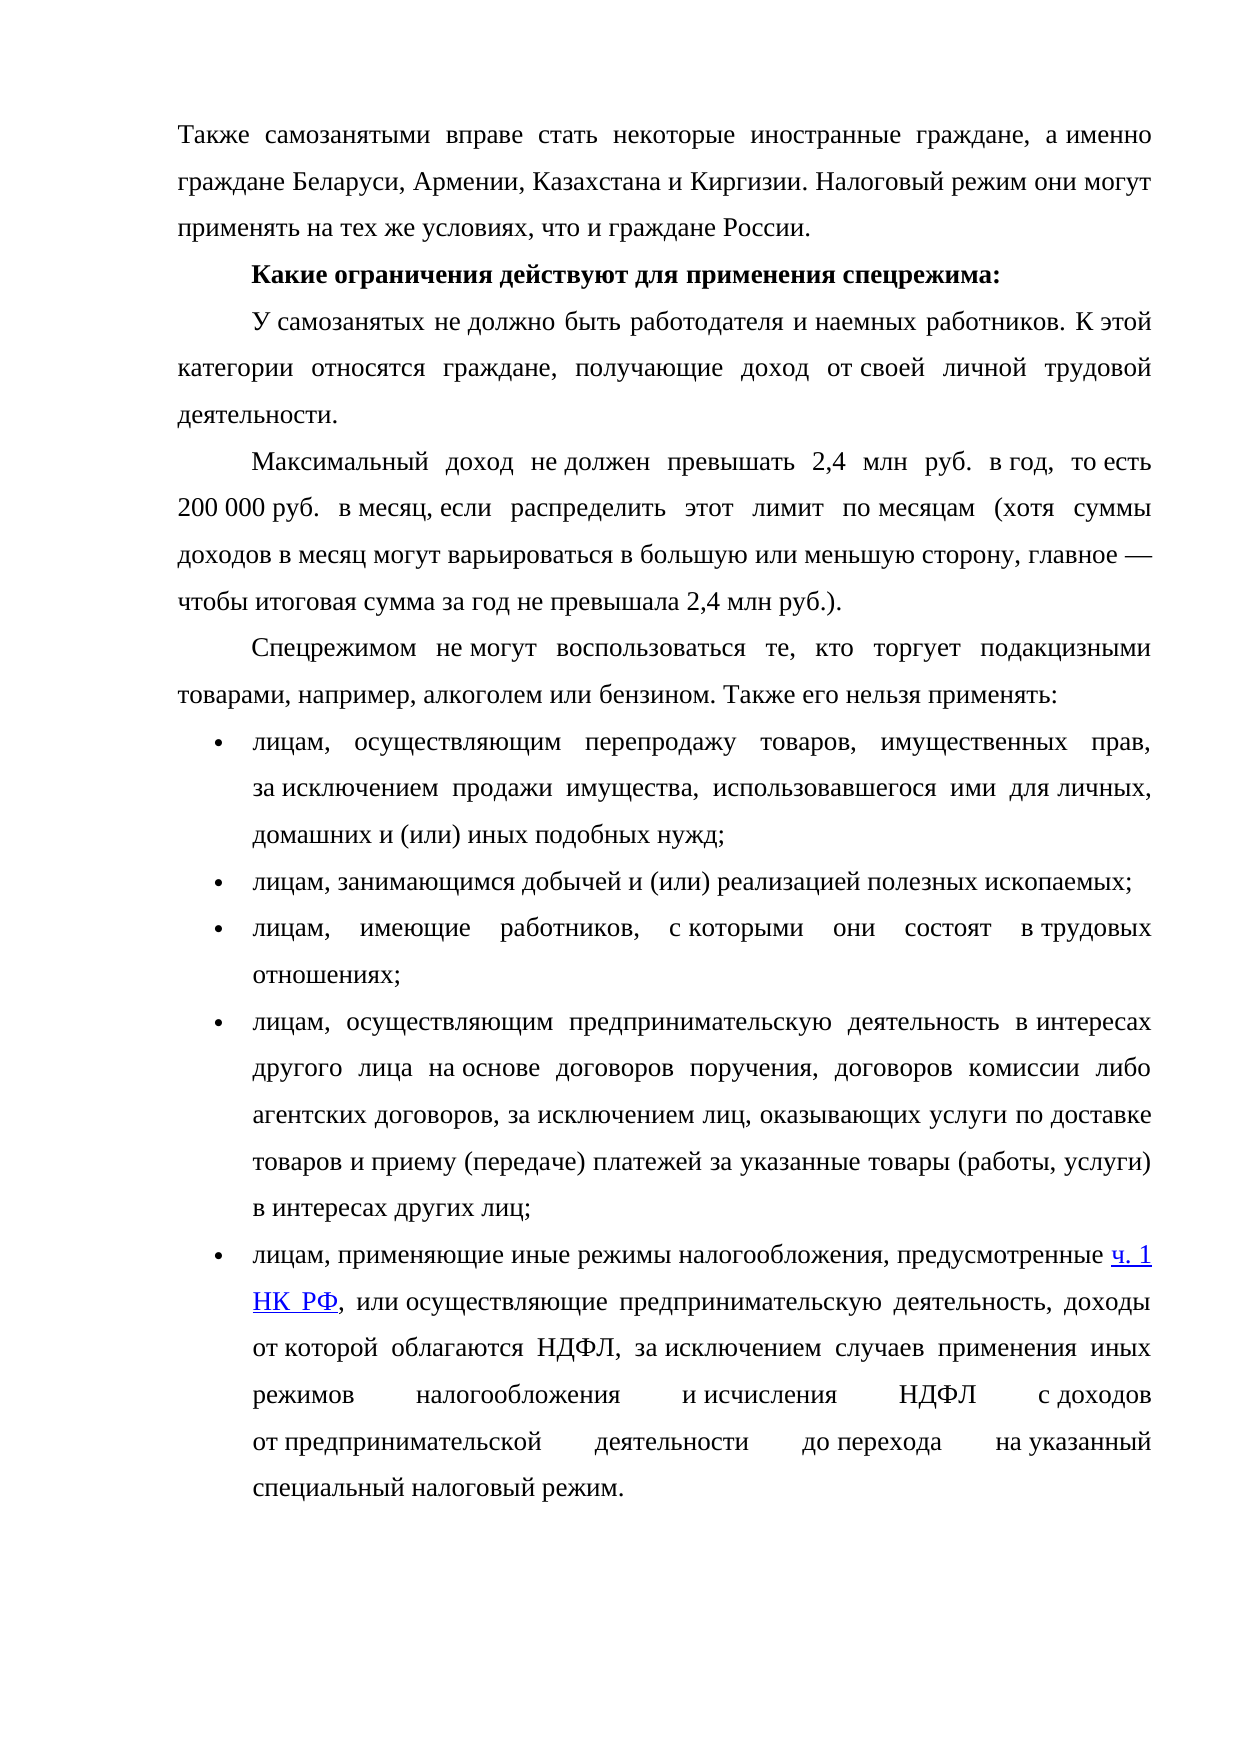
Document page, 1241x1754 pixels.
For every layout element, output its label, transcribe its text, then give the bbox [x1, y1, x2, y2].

list лицам, осуществляющим перепродажу товаров, имущественных прав, за исключением продажи имущества, использовавшегося ими для личных, домашних и (или) иных подобных нужд; [215, 725, 1152, 849]
text Какие ограничения действуют для применения спецрежима: [177, 258, 1152, 289]
list лицам, применяющие иные режимы налогообложения, предусмотренные ч. 1 НК РФ, или осуществляющие предпринимательскую деятельность, доходы от которой облагаются НДФЛ, за исключением случаев применения иных режимов налогообложения и исчисления НДФЛ с доходов от предпринимательской деятельности до перехода на указанный специальный налоговый режим. [215, 1238, 1152, 1503]
text У самозанятых не должно быть работодателя и наемных работников. К этой категории относятся граждане, получающие доход от своей личной трудовой деятельности. [177, 305, 1152, 429]
list лицам, занимающимся добычей и (или) реализацией полезных ископаемых; [215, 865, 1152, 896]
text Максимальный доход не должен превышать 2,4 млн руб. в год, то есть 200 000 руб. в месяц, если распределить этот лимит по месяцам (хотя суммы доходов в месяц могут варьироваться в большую или меньшую сторону, главное — чтобы итоговая сумма за год не превышала 2,4 млн руб.). [177, 445, 1152, 616]
list лицам, имеющие работников, с которыми они состоят в трудовых отношениях; [215, 911, 1152, 989]
text Спецрежимом не могут воспользоваться те, кто торгует подакцизными товарами, например, алкоголем или бензином. Также его нельзя применять: [177, 631, 1152, 709]
text Также самозанятыми вправе стать некоторые иностранные граждане, а именно граждане Беларуси, Армении, Казахстана и Киргизии. Налоговый режим они могут применять на тех же условиях, что и граждане России. [177, 118, 1152, 243]
list лицам, осуществляющим предпринимательскую деятельность в интересах другого лица на основе договоров поручения, договоров комиссии либо агентских договоров, за исключением лиц, оказывающих услуги по доставке товаров и приему (передаче) платежей за указанные товары (работы, услуги) в интересах других лиц; [215, 1005, 1152, 1223]
